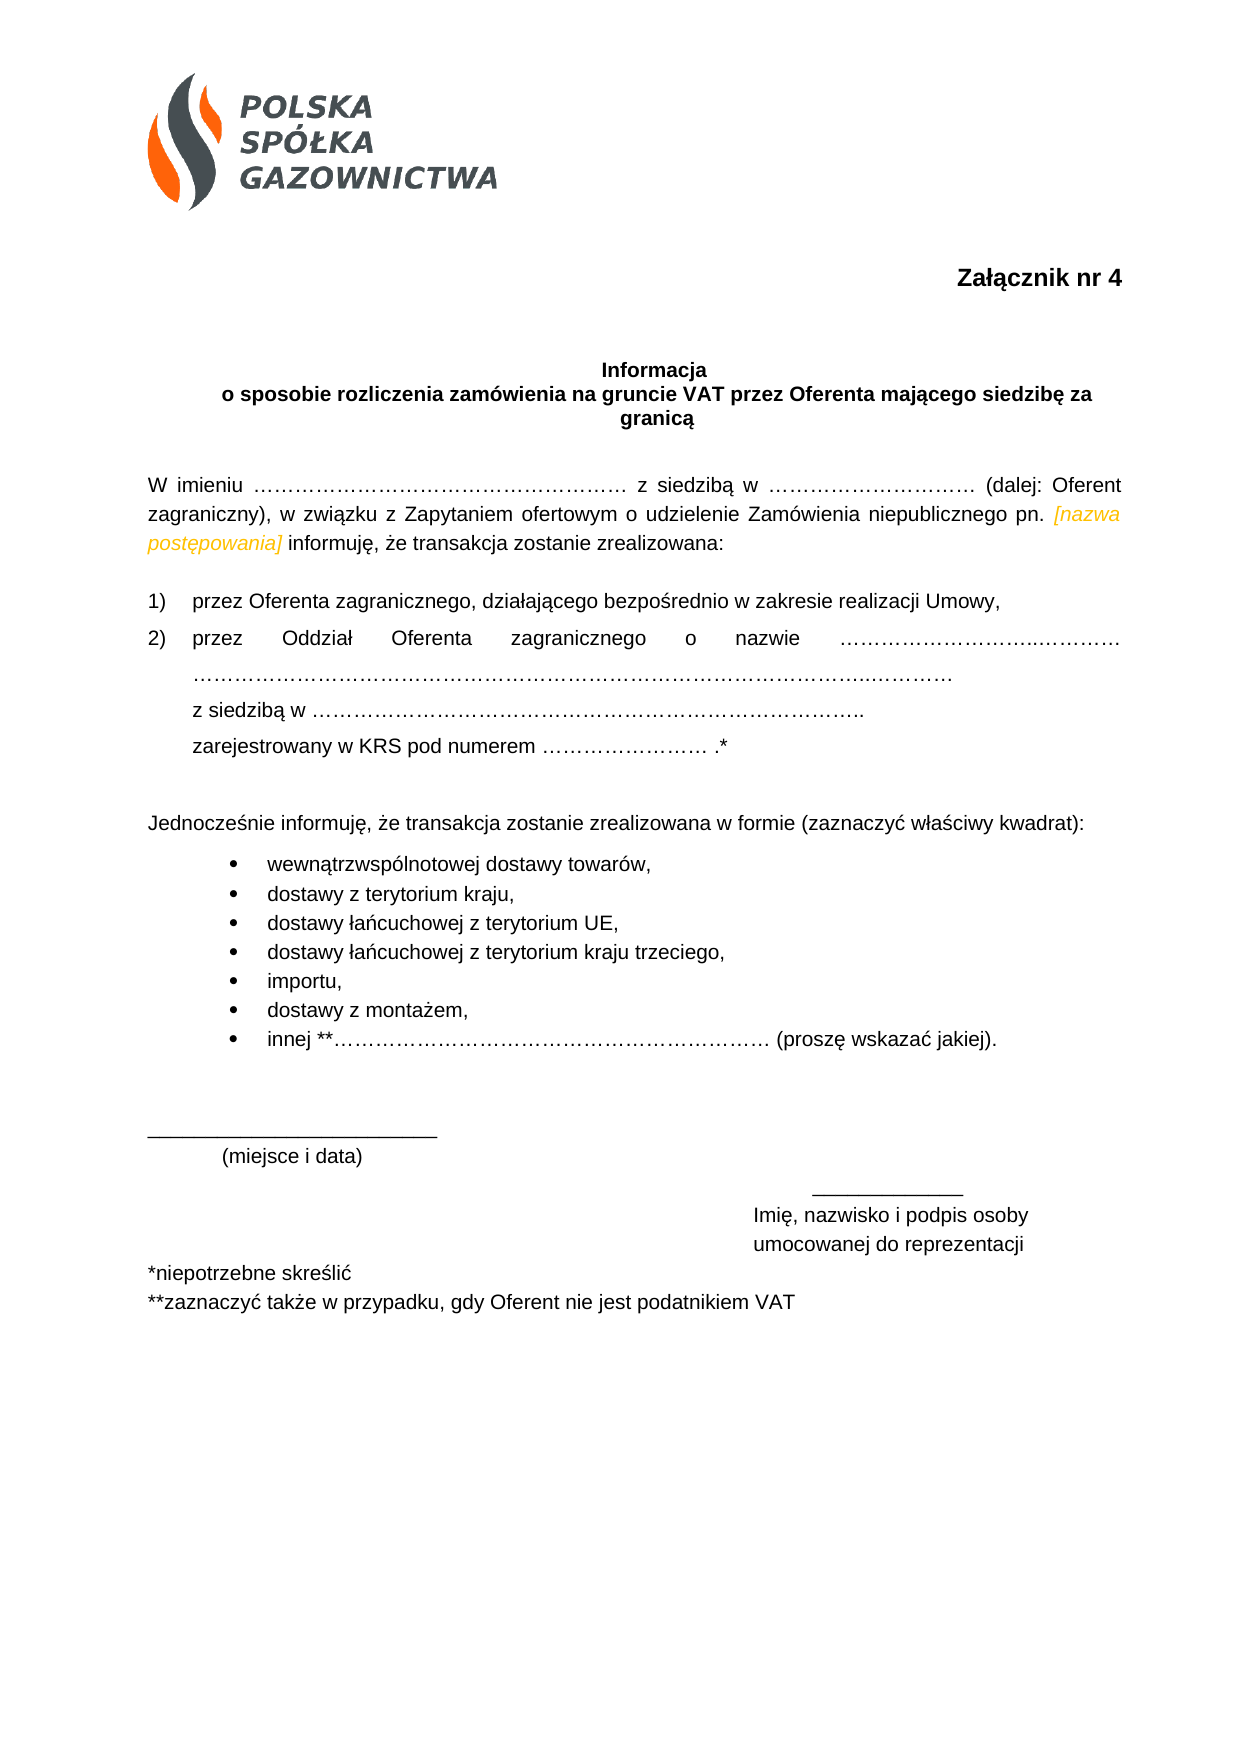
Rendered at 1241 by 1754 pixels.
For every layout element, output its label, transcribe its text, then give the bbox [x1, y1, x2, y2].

list dostawy z terytorium kraju, [230, 876, 1122, 906]
text Jednocześnie informuję, że transakcja zostanie zrealizowana w formie (zaznaczyć właściwy kwadrat): [148, 806, 1122, 835]
list dostawy łańcuchowej z terytorium kraju trzeciego, [230, 935, 1122, 964]
list dostawy łańcuchowej z terytorium UE, [230, 906, 1122, 935]
text z siedzibą w …………………………………………………………………….. [148, 698, 1122, 722]
text W imieniu ……………………………………………… z siedzibą w ………………………… (dalej: Oferent zagraniczny), w związku z Zapytaniem ofertowym o udzielenie Zamówienia niepublicznego pn. [nazwa postępowania] informuję, że transakcja zostanie zrealizowana: [148, 467, 1122, 555]
list wewnątrzwspólnotowej dostawy towarów, [230, 847, 1122, 876]
list przez Oferenta zagranicznego, działającego bezpośrednio w zakresie realizacji Umowy, [148, 584, 1122, 613]
list przez Oddział Oferenta zagranicznego o nazwie ………………………..………… ……………………………………………………………………………………..………… [148, 626, 1122, 686]
text *niepotrzebne skreślić [148, 1256, 1122, 1285]
list dostawy z montażem, [230, 993, 1122, 1022]
text Imię, nazwisko i podpis osoby [753, 1197, 1122, 1226]
text Informacja o sposobie rozliczenia zamówienia na gruncie VAT przez Oferenta mającego siedzibę za granicą [192, 358, 1122, 430]
text Załącznik nr 4 [148, 263, 1122, 292]
text **zaznaczyć także w przypadku, gdy Oferent nie jest podatnikiem VAT [148, 1285, 1122, 1314]
list importu, [230, 964, 1122, 993]
text zarejestrowany w KRS pod numerem …………………… .* [148, 734, 1122, 758]
text umocowanej do reprezentacji [679, 1226, 1122, 1256]
text _____________ [738, 1168, 1122, 1197]
picture [147, 73, 497, 211]
list innej **……………………………………………………… (proszę wskazać jakiej). [229, 1022, 1122, 1051]
text (miejsce i data) [222, 1139, 1122, 1168]
text _________________________ [148, 1110, 1114, 1139]
